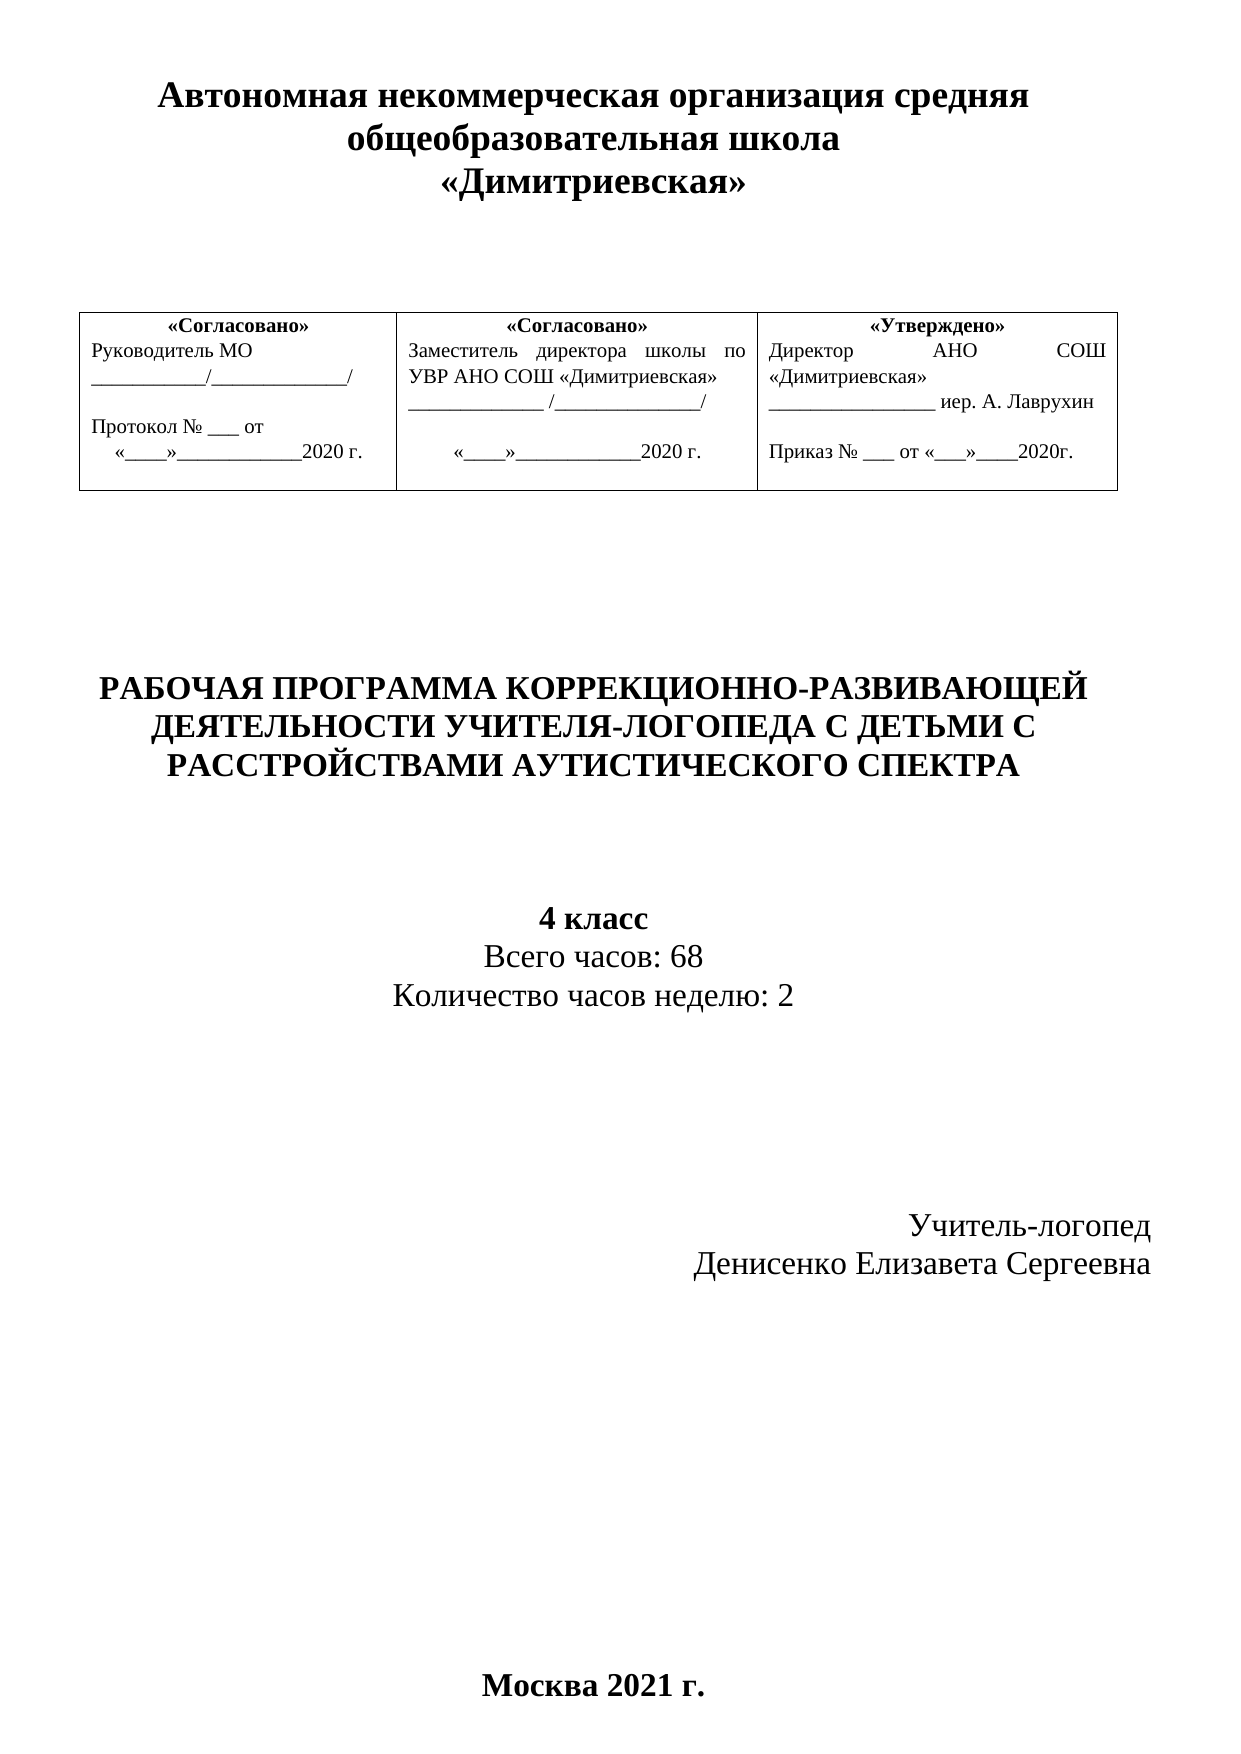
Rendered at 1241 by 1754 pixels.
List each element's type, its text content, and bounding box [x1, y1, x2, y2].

table_header «Согласовано» Заместитель директора школы по УВР АНО СОШ «Димитриевская» _____________ /______________/ «____»____________2020 г. [397, 313, 757, 490]
text Автономная некоммерческая организация средняя общеобразовательная школа [35, 72, 1151, 159]
table_header «Согласовано» Руководитель МО ___________/_____________/ Протокол № ___ от «____»____________2020 г. [80, 313, 396, 490]
text РАБОЧАЯ ПРОГРАММА КОРРЕКЦИОННО-РАЗВИВАЮЩЕЙ ДЕЯТЕЛЬНОСТИ УЧИТЕЛЯ-ЛОГОПЕДА С ДЕТЬМИ С РАССТРОЙСТВАМИ АУТИСТИЧЕСКОГО СПЕКТРА [35, 668, 1151, 783]
text «Димитриевская» [35, 159, 1151, 202]
text Всего часов: 68 [35, 936, 1151, 975]
text Количество часов неделю: 2 [35, 975, 1151, 1013]
text 4 класс [35, 898, 1151, 936]
table_header «Утверждено» Директор АНО СОШ «Димитриевская» ________________ иер. А. Лаврухин Приказ № ___ от «___»____2020г. [758, 313, 1117, 490]
text Денисенко Елизавета Сергеевна [35, 1243, 1151, 1281]
text Москва 2021 г. [35, 1665, 1151, 1703]
text Учитель-логопед [35, 1205, 1151, 1243]
